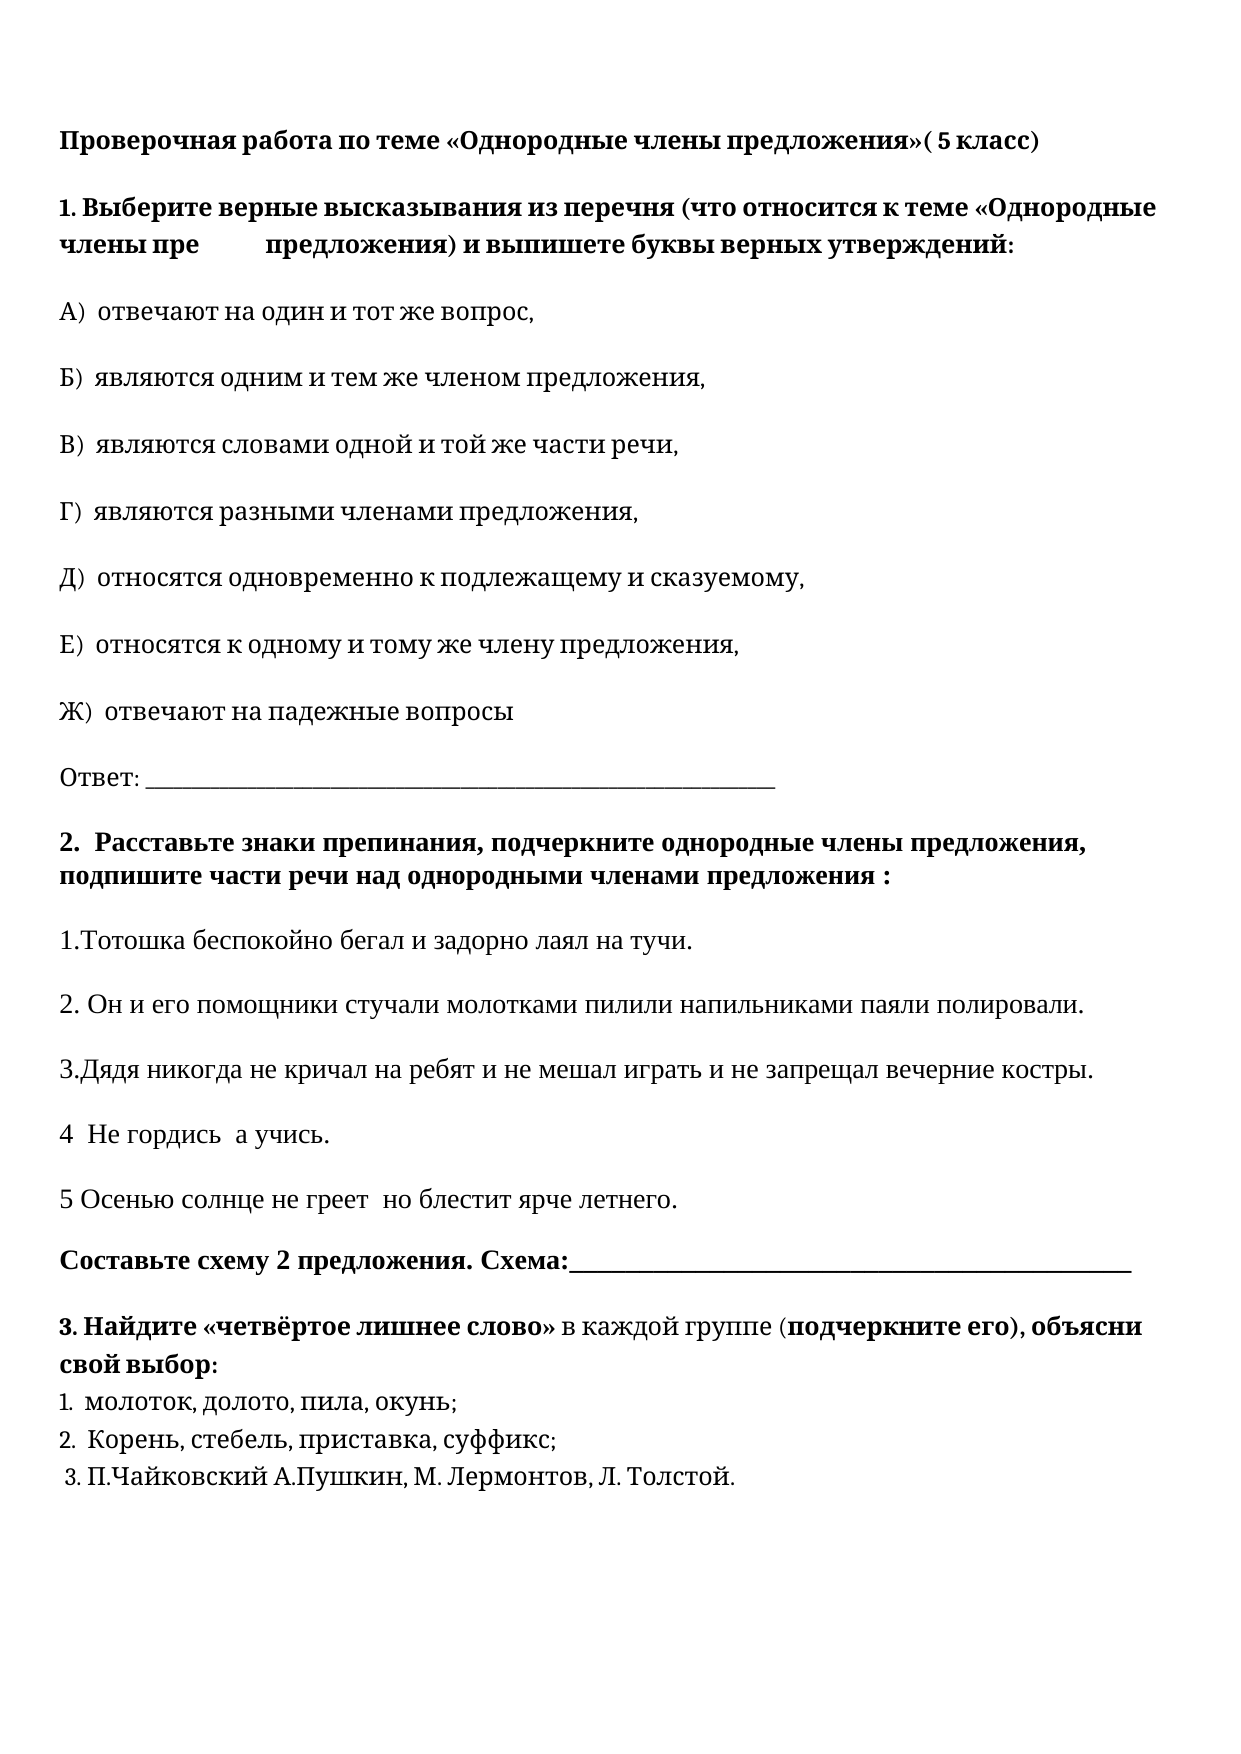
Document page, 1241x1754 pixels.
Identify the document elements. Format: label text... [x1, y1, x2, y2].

text Д) относятся одновременно к подлежащему и сказуемому, [59, 556, 1196, 593]
text Г) являются разными членами предложения, [59, 489, 1196, 526]
text Ответ: ____________________________________________________________________ [59, 756, 1196, 793]
text Проверочная работа по теме «Однородные члены предложения»( 5 класс) [59, 118, 1196, 156]
text 2. Корень, стебель, приставка, суффикс; [59, 1417, 1196, 1454]
text 1.Тотошка беспокойно бегал и задорно лаял на тучи. [59, 923, 1196, 955]
text 3. Найдите «четвёртое лишнее слово» в каждой группе (подчеркните его), объясни свой выбор: [59, 1304, 1196, 1379]
text 1. Выберите верные высказывания из перечня (что относится к теме «Однородные члены пре предложения) и выпишете буквы верных утверждений: [59, 185, 1196, 260]
text В) являются словами одной и той же части речи, [59, 422, 1196, 460]
text Б) являются одним и тем же членом предложения, [59, 356, 1196, 393]
text 2. Он и его помощники стучали молотками пилили напильниками паяли полировали. [59, 987, 1196, 1020]
text Составьте схему 2 предложения. Схема:________________________________________ [59, 1243, 1196, 1275]
text 4 Не гордись а учись. [59, 1117, 1196, 1149]
text А) отвечают на один и тот же вопрос, [59, 289, 1196, 326]
text 2. Расставьте знаки препинания, подчеркните однородные члены предложения, подпишите части речи над однородными членами предложения : [59, 826, 1196, 890]
text Ж) отвечают на падежные вопросы [59, 689, 1196, 726]
text 3. П.Чайковский А.Пушкин, М. Лермонтов, Л. Толстой. [59, 1454, 1196, 1492]
text Е) относятся к одному и тому же члену предложения, [59, 622, 1196, 660]
text 5 Осенью солнце не греет но блестит ярче летнего. [59, 1182, 1196, 1214]
text 3.Дядя никогда не кричал на ребят и не мешал играть и не запрещал вечерние костры. [59, 1052, 1196, 1085]
text 1. молоток, долото, пила, окунь; [59, 1379, 1196, 1417]
